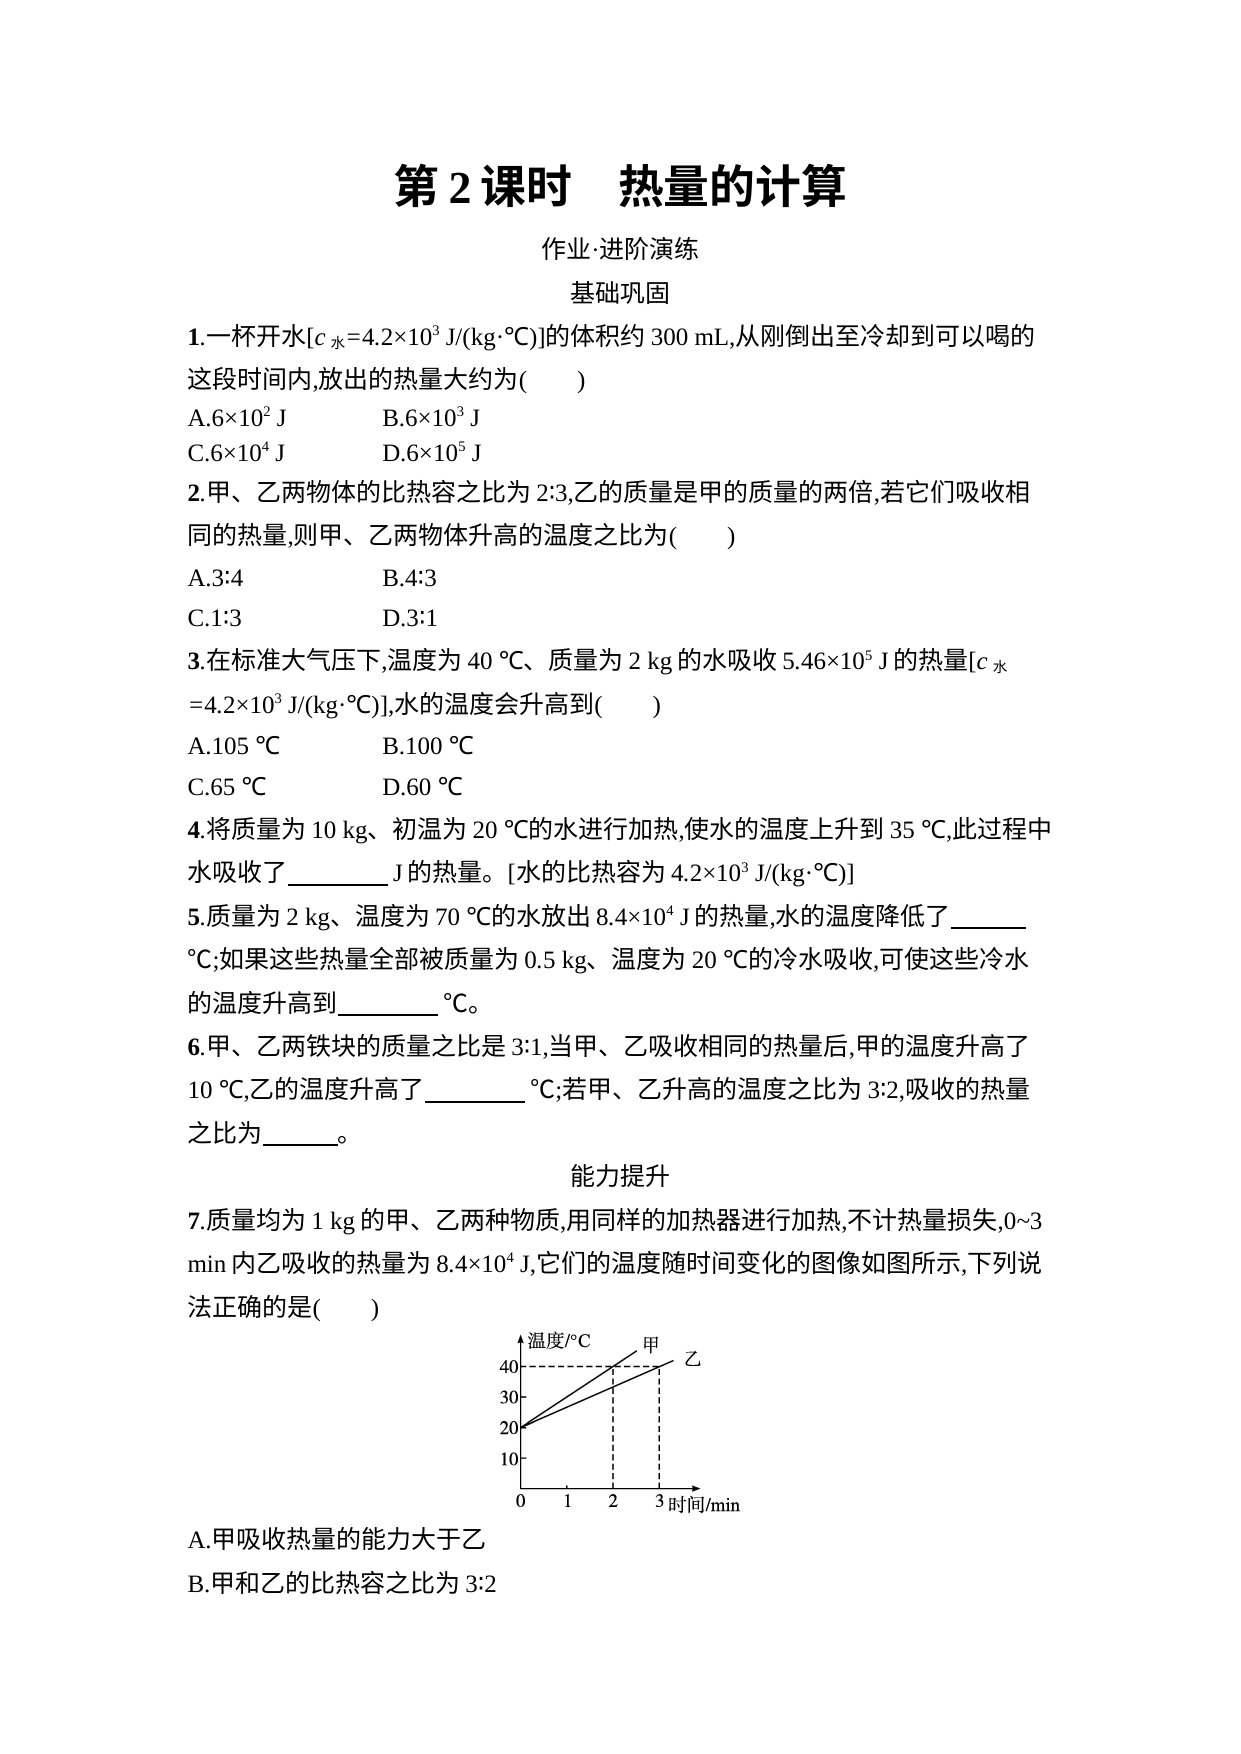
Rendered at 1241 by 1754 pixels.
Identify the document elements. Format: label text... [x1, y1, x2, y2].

text C.1∶3 D.3∶1 [187, 600, 1053, 634]
text 第2课时 热量的计算 [187, 150, 1053, 216]
text 6.甲、乙两铁块的质量之比是3∶1,当甲、乙吸收相同的热量后,甲的温度升高了10 ℃,乙的温度升高了 ℃;若甲、乙升高的温度之比为3∶2,吸收的热量之比为 。 [187, 1027, 1053, 1150]
text A.3∶4 B.4∶3 [187, 559, 1053, 593]
text 1.一杯开水[c水=4.2×103 J/(kg·℃)]的体积约300 mL,从刚倒出至冷却到可以喝的这段时间内,放出的热量大约为( ) [187, 316, 1053, 396]
text 作业·进阶演练 [187, 229, 1053, 266]
text A.6×102 J B.6×103 J [187, 403, 1053, 432]
text B.甲和乙的比热容之比为3∶2 [187, 1563, 1053, 1600]
text A.105 ℃ B.100 ℃ [187, 728, 1053, 762]
text 7.质量均为1 kg的甲、乙两种物质,用同样的加热器进行加热,不计热量损失,0~3 min内乙吸收的热量为8.4×104 J,它们的温度随时间变化的图像如图所示,下列说法正确的是( ) [187, 1200, 1053, 1323]
picture [499, 1330, 741, 1514]
text 5.质量为2 kg、温度为70 ℃的水放出8.4×104 J的热量,水的温度降低了 ℃;如果这些热量全部被质量为0.5 kg、温度为20 ℃的冷水吸收,可使这些冷水的温度升高到 ℃。 [187, 896, 1053, 1019]
text 4.将质量为10 kg、初温为20 ℃的水进行加热,使水的温度上升到35 ℃,此过程中水吸收了 J的热量。[水的比热容为4.2×103 J/(kg·℃)] [187, 809, 1053, 889]
text A.甲吸收热量的能力大于乙 [187, 1520, 1053, 1556]
text 3.在标准大气压下,温度为40 ℃、质量为2 kg的水吸收5.46×105 J的热量[c水=4.2×103 J/(kg·℃)],水的温度会升高到( ) [187, 641, 1053, 721]
text 能力提升 [187, 1157, 1053, 1193]
text 2.甲、乙两物体的比热容之比为2∶3,乙的质量是甲的质量的两倍,若它们吸收相同的热量,则甲、乙两物体升高的温度之比为( ) [187, 472, 1053, 552]
text 基础巩固 [187, 273, 1053, 309]
text C.6×104 J D.6×105 J [187, 438, 1053, 467]
text C.65 ℃ D.60 ℃ [187, 768, 1053, 803]
